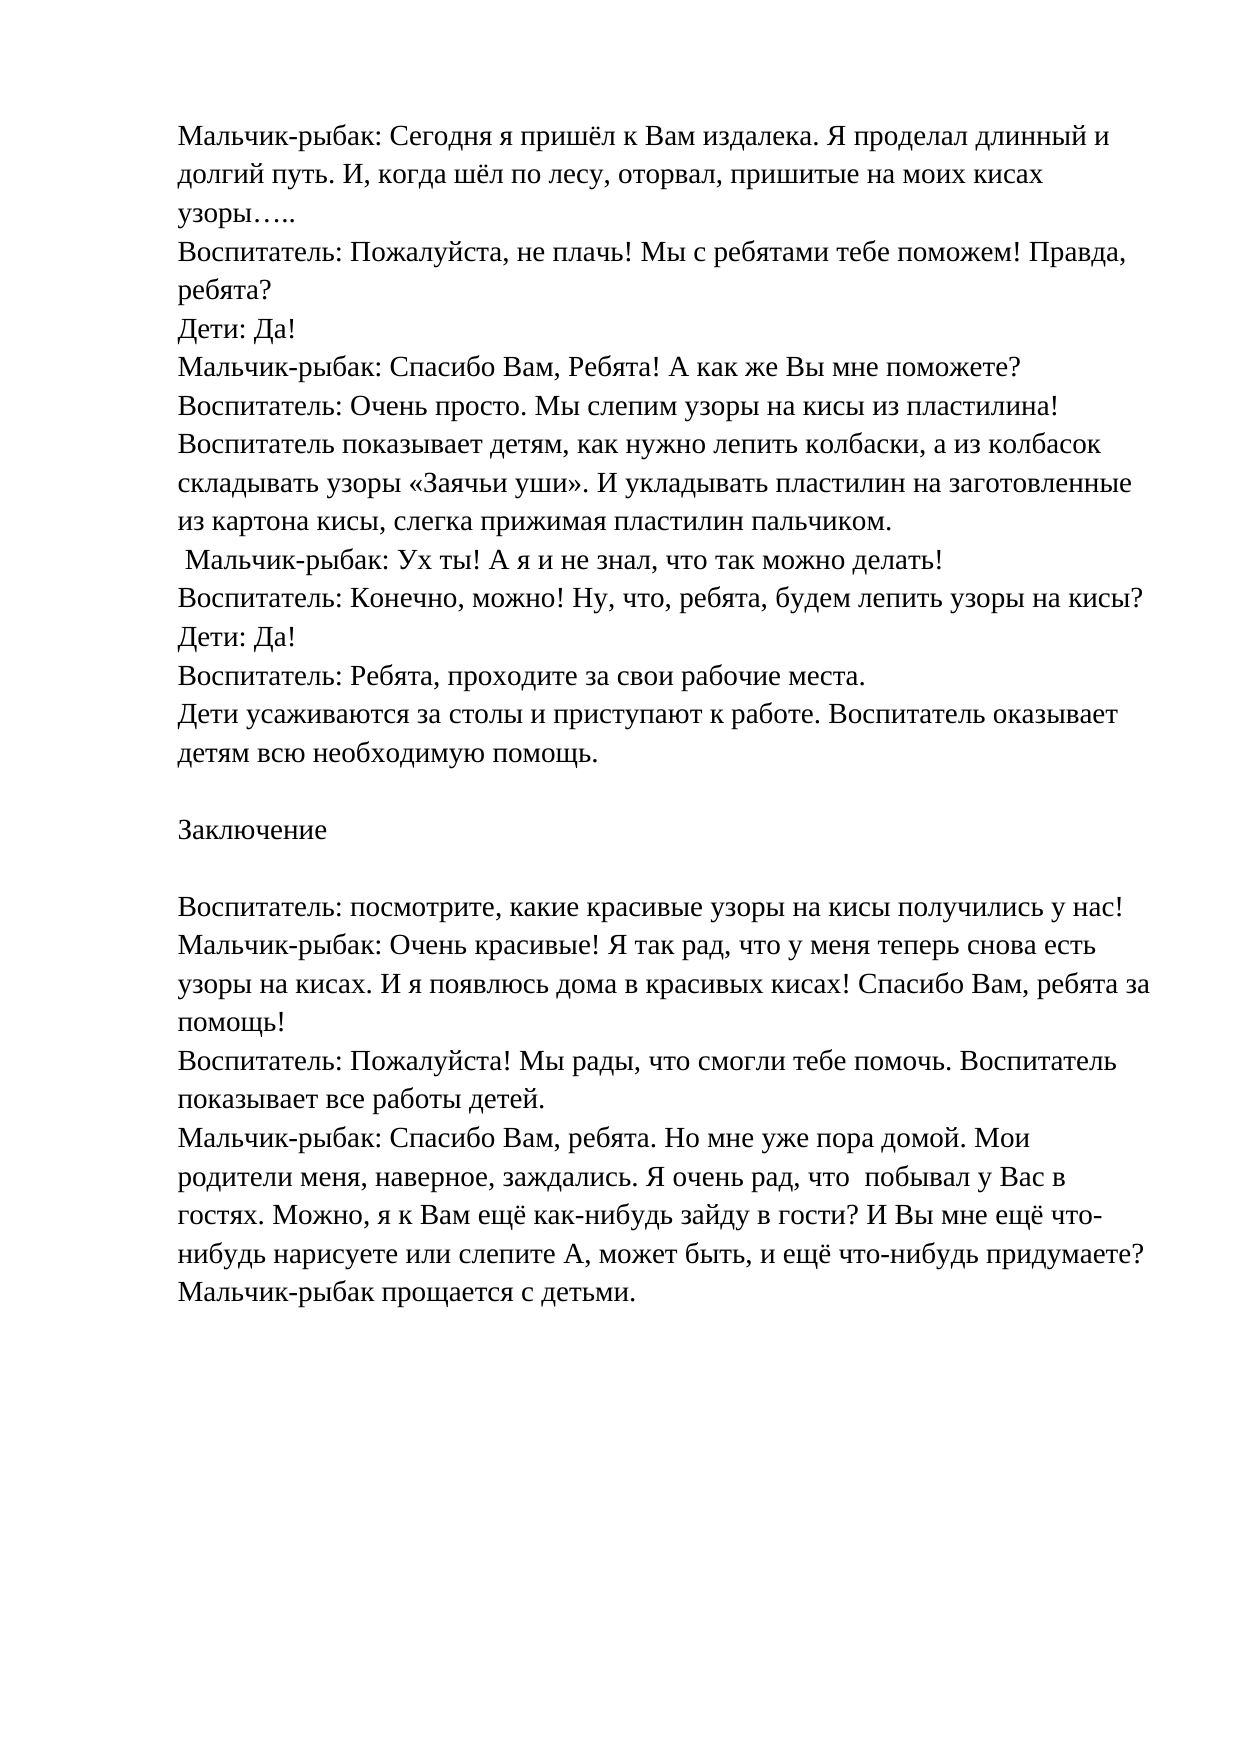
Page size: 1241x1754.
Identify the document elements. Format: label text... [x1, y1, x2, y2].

text Мальчик-рыбак: Спасибо Вам, Ребята! А как же Вы мне поможете? [177, 349, 1152, 383]
text Воспитатель: Конечно, можно! Ну, что, ребята, будем лепить узоры на кисы? [177, 581, 1152, 614]
text Воспитатель: Ребята, проходите за свои рабочие места. [177, 658, 1152, 691]
text Мальчик-рыбак: Сегодня я пришёл к Вам издалека. Я проделал длинный и долгий путь. И, когда шёл по лесу, оторвал, пришитые на моих кисах узоры….. [177, 118, 1152, 229]
text Воспитатель: Пожалуйста! Мы рады, что смогли тебе помочь. Воспитатель показывает все работы детей. [177, 1043, 1152, 1115]
text Воспитатель: Очень просто. Мы слепим узоры на кисы из пластилина! Воспитатель показывает детям, как нужно лепить колбаски, а из колбасок складывать узоры «Заячьи уши». И укладывать пластилин на заготовленные из картона кисы, слегка прижимая пластилин пальчиком. [177, 388, 1152, 537]
text Дети: Да! [177, 311, 1152, 344]
text Заключение [177, 812, 1152, 845]
text Мальчик-рыбак: Ух ты! А я и не знал, что так можно делать! [177, 542, 1152, 576]
text Мальчик-рыбак прощается с детьми. [177, 1274, 1152, 1308]
text Дети усаживаются за столы и приступают к работе. Воспитатель оказывает детям всю необходимую помощь. [177, 696, 1152, 768]
text Дети: Да! [177, 619, 1152, 653]
text Воспитатель: Пожалуйста, не плачь! Мы с ребятами тебе поможем! Правда, ребята? [177, 234, 1152, 306]
text Мальчик-рыбак: Спасибо Вам, ребята. Но мне уже пора домой. Мои родители меня, наверное, заждались. Я очень рад, что побывал у Вас в гостях. Можно, я к Вам ещё как-нибудь зайду в гости? И Вы мне ещё что-нибудь нарисуете или слепите А, может быть, и ещё что-нибудь придумаете? [177, 1120, 1152, 1269]
text Мальчик-рыбак: Очень красивые! Я так рад, что у меня теперь снова есть узоры на кисах. И я появлюсь дома в красивых кисах! Спасибо Вам, ребята за помощь! [177, 927, 1152, 1038]
text Воспитатель: посмотрите, какие красивые узоры на кисы получились у нас! [177, 889, 1152, 922]
